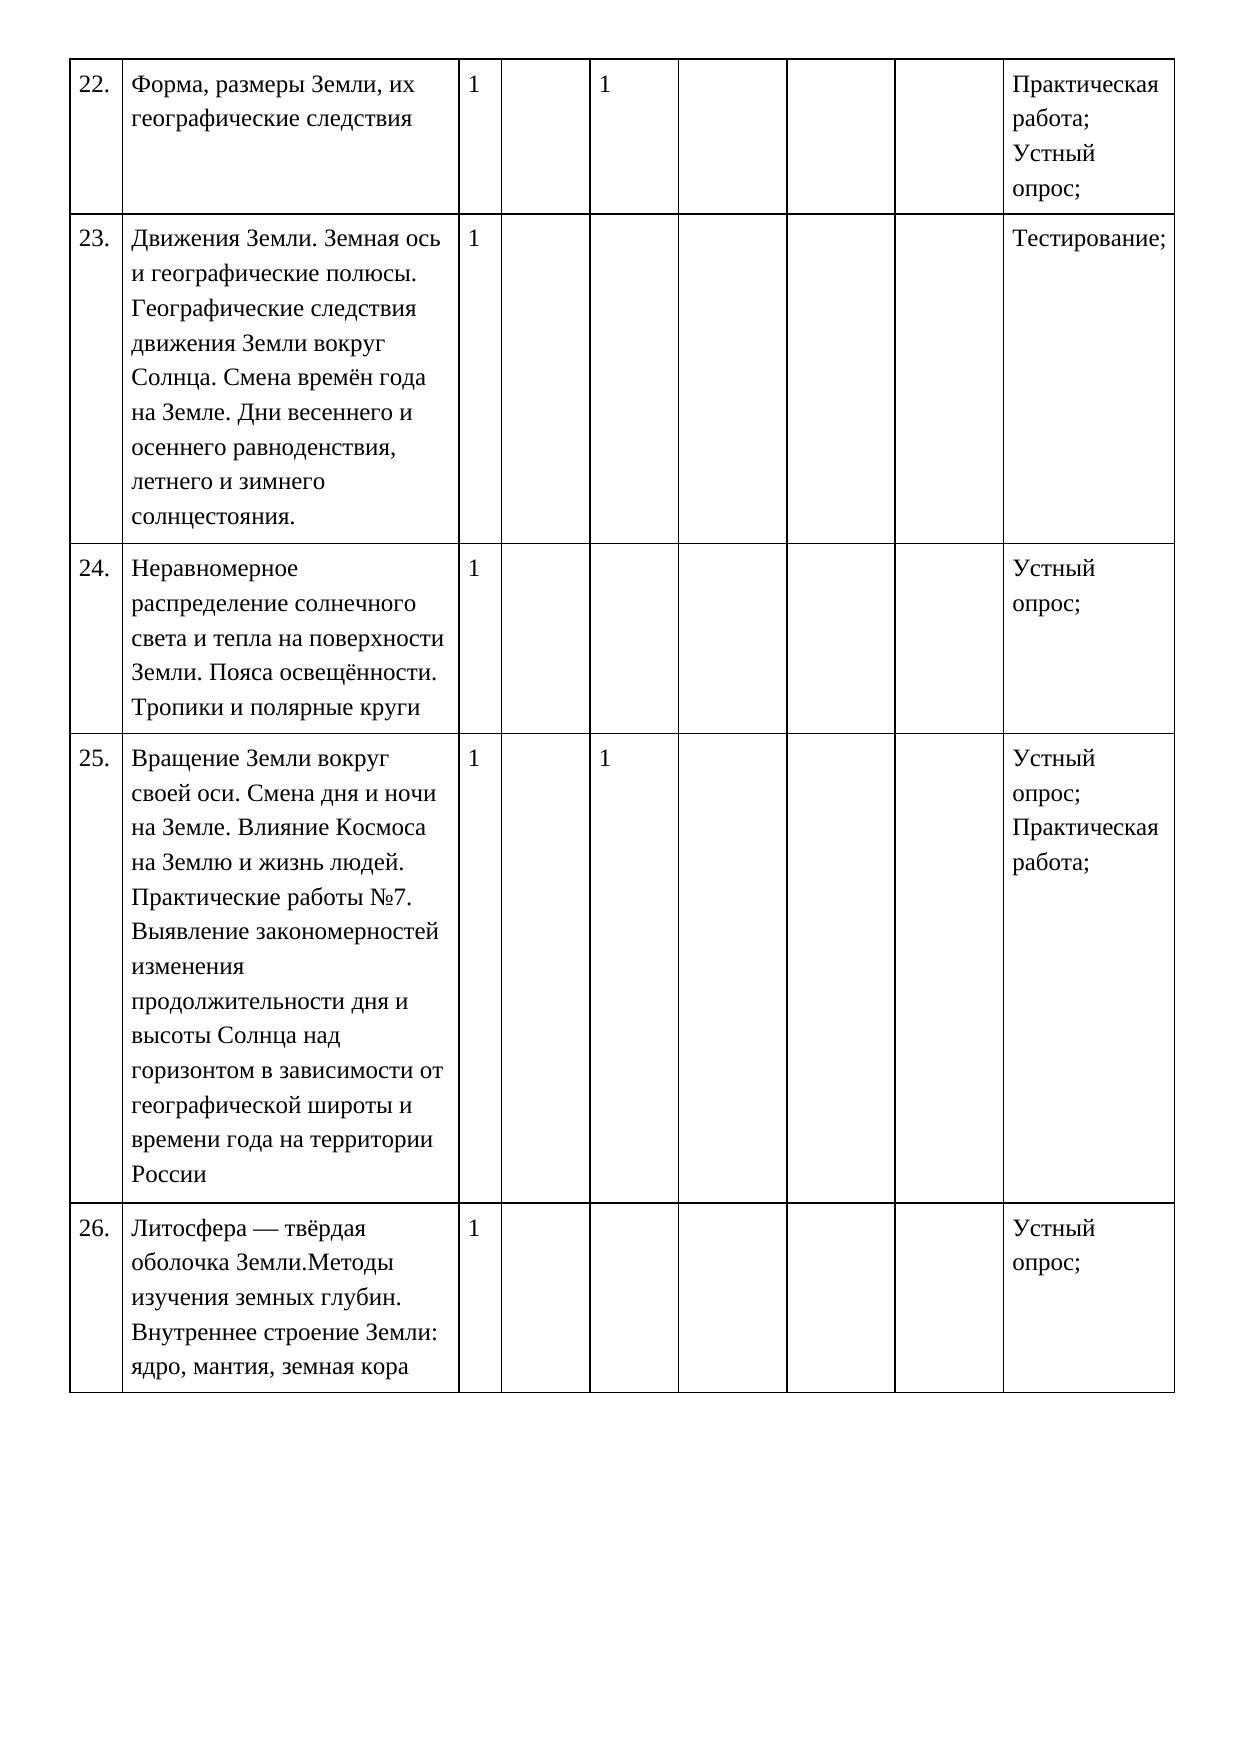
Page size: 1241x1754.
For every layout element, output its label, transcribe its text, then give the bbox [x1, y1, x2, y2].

table_cell 1 [460, 215, 501, 543]
table_cell 24. [71, 544, 122, 732]
table_header [679, 60, 786, 213]
table_cell [788, 1204, 894, 1392]
table_cell Устный опрос; [1004, 1204, 1174, 1392]
table_cell [896, 734, 1003, 1202]
table_header Форма, размеры Земли, их географические следствия [123, 60, 458, 213]
table_cell [788, 215, 894, 543]
table_header [788, 60, 894, 213]
table_cell Тестирование; [1004, 215, 1174, 543]
table_cell [502, 544, 589, 732]
table_cell [896, 1204, 1003, 1392]
table_cell Неравномерное распределение солнечного света и тепла на поверхности Земли. Пояса освещённости. Тропики и полярные круги [123, 544, 458, 732]
table_header [896, 60, 1003, 213]
table_cell [679, 1204, 786, 1392]
table_cell 25. [71, 734, 122, 1202]
table_cell [679, 215, 786, 543]
table_cell [591, 215, 678, 543]
table_cell 26. [71, 1204, 122, 1392]
table_header Практическая работа; Устный опрос; [1004, 60, 1174, 213]
table_cell [591, 544, 678, 732]
table_cell [502, 215, 589, 543]
table_cell [591, 1204, 678, 1392]
table_cell 1 [460, 1204, 501, 1392]
table_cell [788, 544, 894, 732]
table_cell Литосфера — твёрдая оболочка Земли.Методы изучения земных глубин. Внутреннее строение Земли: ядро, мантия, земная кора [123, 1204, 458, 1392]
table_cell [502, 734, 589, 1202]
table_header [502, 60, 589, 213]
table_header 1 [460, 60, 501, 213]
table_cell [896, 544, 1003, 732]
table_cell [896, 215, 1003, 543]
table_cell [788, 734, 894, 1202]
table_cell [502, 1204, 589, 1392]
table_cell 1 [591, 734, 678, 1202]
table_cell Устный опрос; Практическая работа; [1004, 734, 1174, 1202]
table_cell Вращение Земли вокруг своей оси. Смена дня и ночи на Земле. Влияние Космоса на Землю и жизнь людей. Практические работы №7. Выявление закономерностей изменения продолжительности дня и высоты Солнца над горизонтом в зависимости от географической широты и времени года на территории России [123, 734, 458, 1202]
table_header 1 [591, 60, 678, 213]
table_cell Устный опрос; [1004, 544, 1174, 732]
table_cell [679, 734, 786, 1202]
table_header 22. [71, 60, 122, 213]
table_cell 1 [460, 734, 501, 1202]
table_cell Движения Земли. Земная ось и географические полюсы. Географические следствия движения Земли вокруг Солнца. Смена времён года на Земле. Дни весеннего и осеннего равноденствия, летнего и зимнего солнцестояния. [123, 215, 458, 543]
table_cell 23. [71, 215, 122, 543]
table_cell 1 [460, 544, 501, 732]
table_cell [679, 544, 786, 732]
